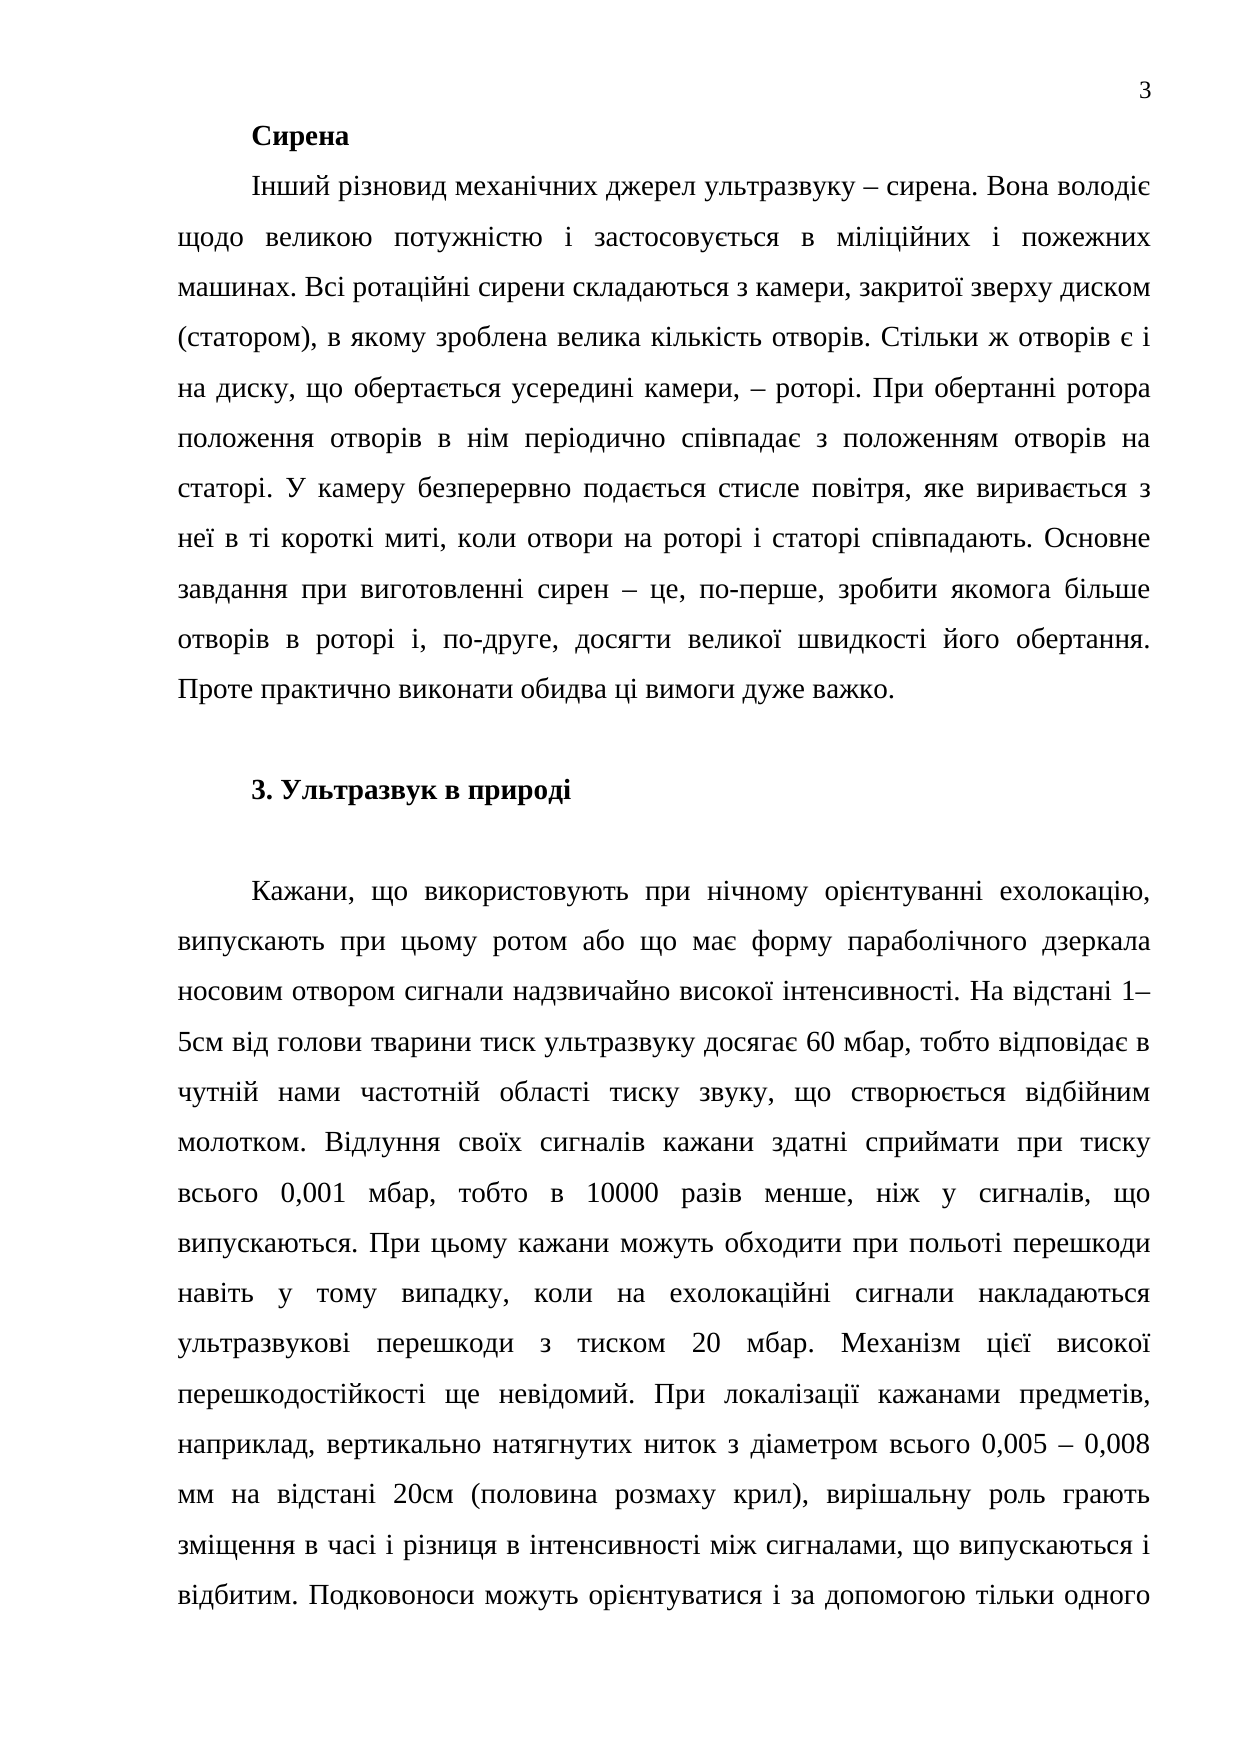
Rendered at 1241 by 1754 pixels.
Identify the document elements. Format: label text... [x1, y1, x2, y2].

text Сирена [177, 118, 1152, 152]
text Інший різновид механічних джерел ультразвуку – сирена. Вона володіє щодо великою потужністю і застосовується в міліційних і пожежних машинах. Всі ротаційні сирени складаються з камери, закритої зверху диском (статором), в якому зроблена велика кількість отворів. Стільки ж отворів є і на диску, що обертається усередині камери, – роторі. При обертанні ротора положення отворів в нім періодично співпадає з положенням отворів на статорі. У камеру безперервно подається стисле повітря, яке виривається з неї в ті короткі миті, коли отвори на роторі і статорі співпадають. Основне завдання при виготовленні сирен – це, по-перше, зробити якомога більше отворів в роторі і, по-друге, досягти великої швидкості його обертання. Проте практично виконати обидва ці вимоги дуже важко. [177, 168, 1152, 705]
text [177, 873, 1152, 1611]
text 3. Ультразвук в природі [177, 772, 1152, 806]
